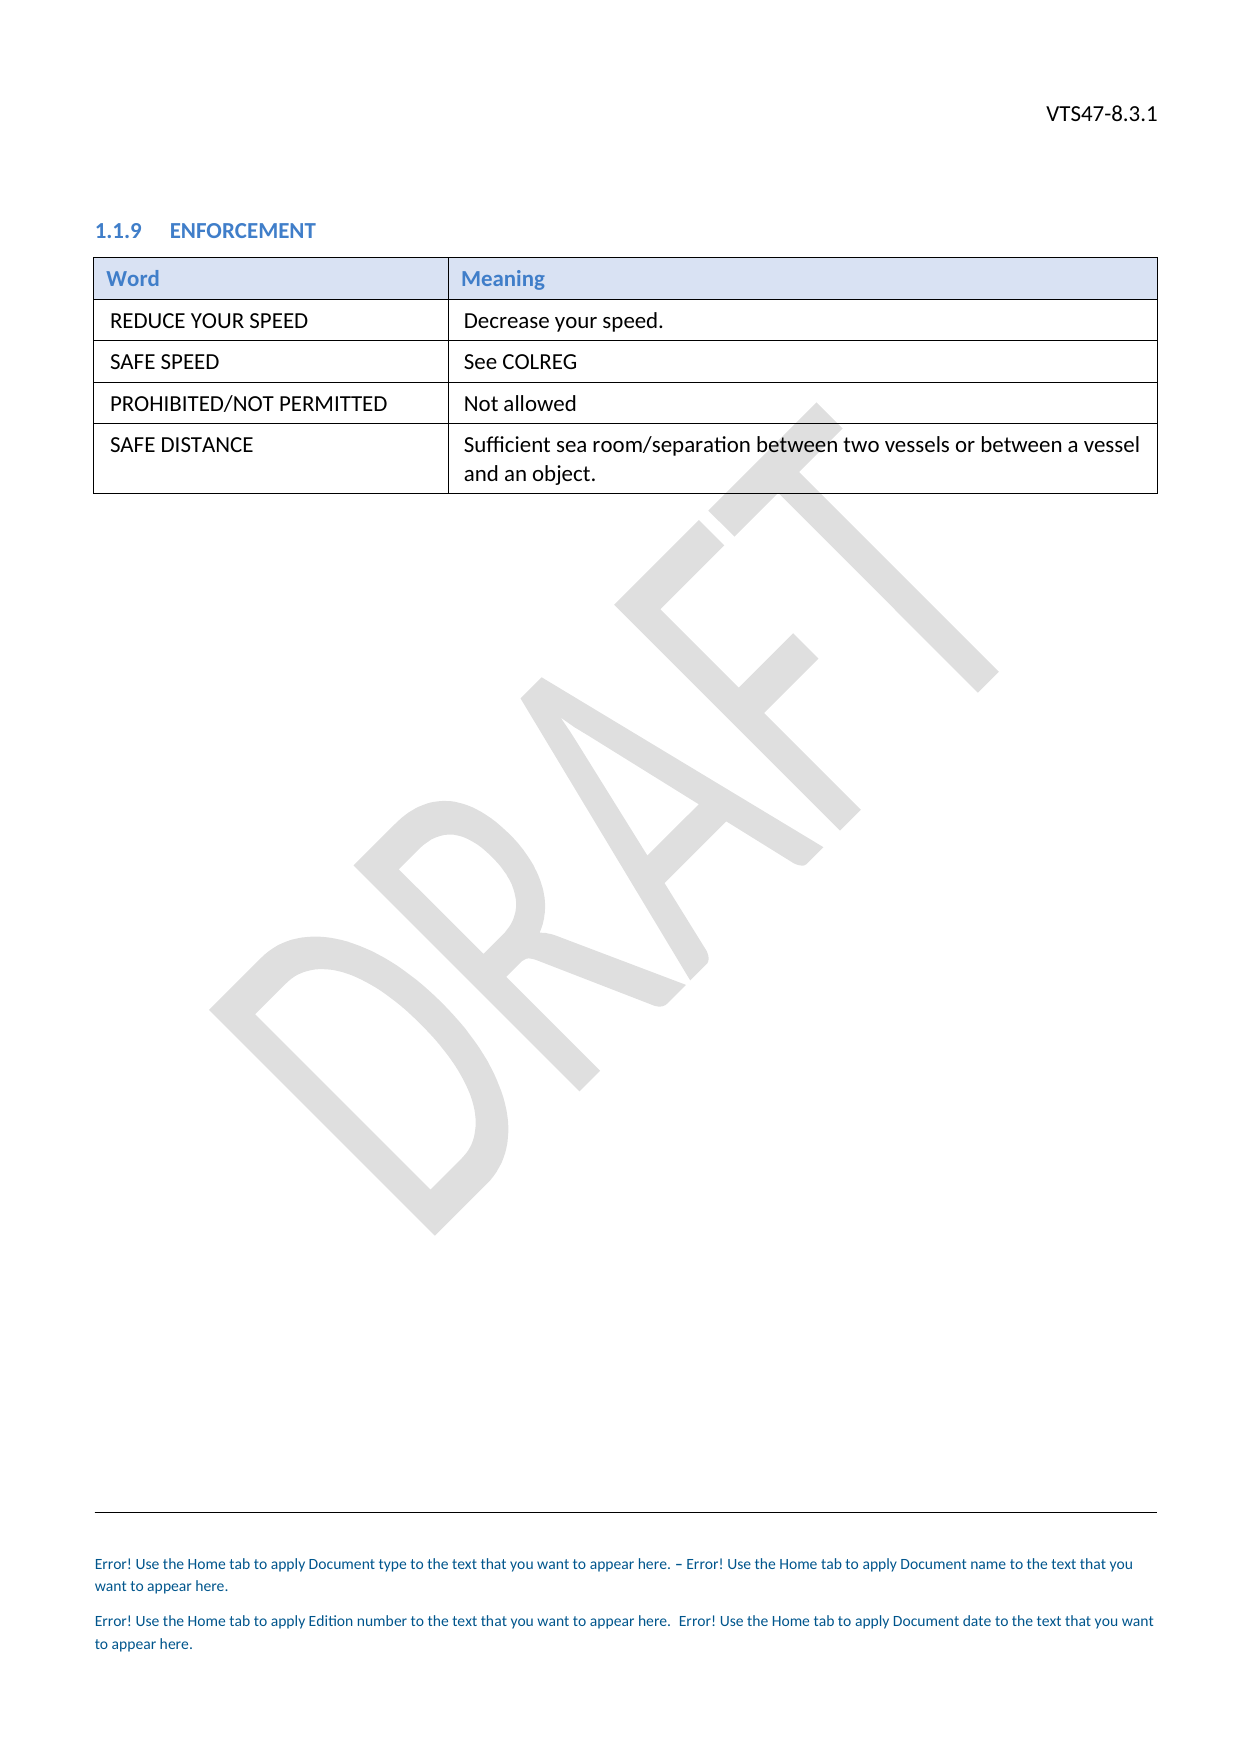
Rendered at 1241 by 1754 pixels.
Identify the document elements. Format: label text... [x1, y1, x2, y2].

table_cell Decrease your speed. [449, 300, 1157, 340]
subtitle ENFORCEMENT [94, 217, 1157, 244]
table_header Meaning [449, 258, 1157, 299]
table_cell Sufficient sea room/separation between two vessels or between a vessel and an object. [449, 424, 1157, 493]
table_cell Not allowed [449, 383, 1157, 423]
table_cell SAFE SPEED [94, 341, 448, 382]
table_cell PROHIBITED/NOT PERMITTED [94, 383, 448, 423]
table_cell See COLREG [449, 341, 1157, 382]
table_header Word [94, 258, 448, 299]
table_cell SAFE DISTANCE [94, 424, 448, 493]
table_cell REDUCE YOUR SPEED [94, 300, 448, 340]
